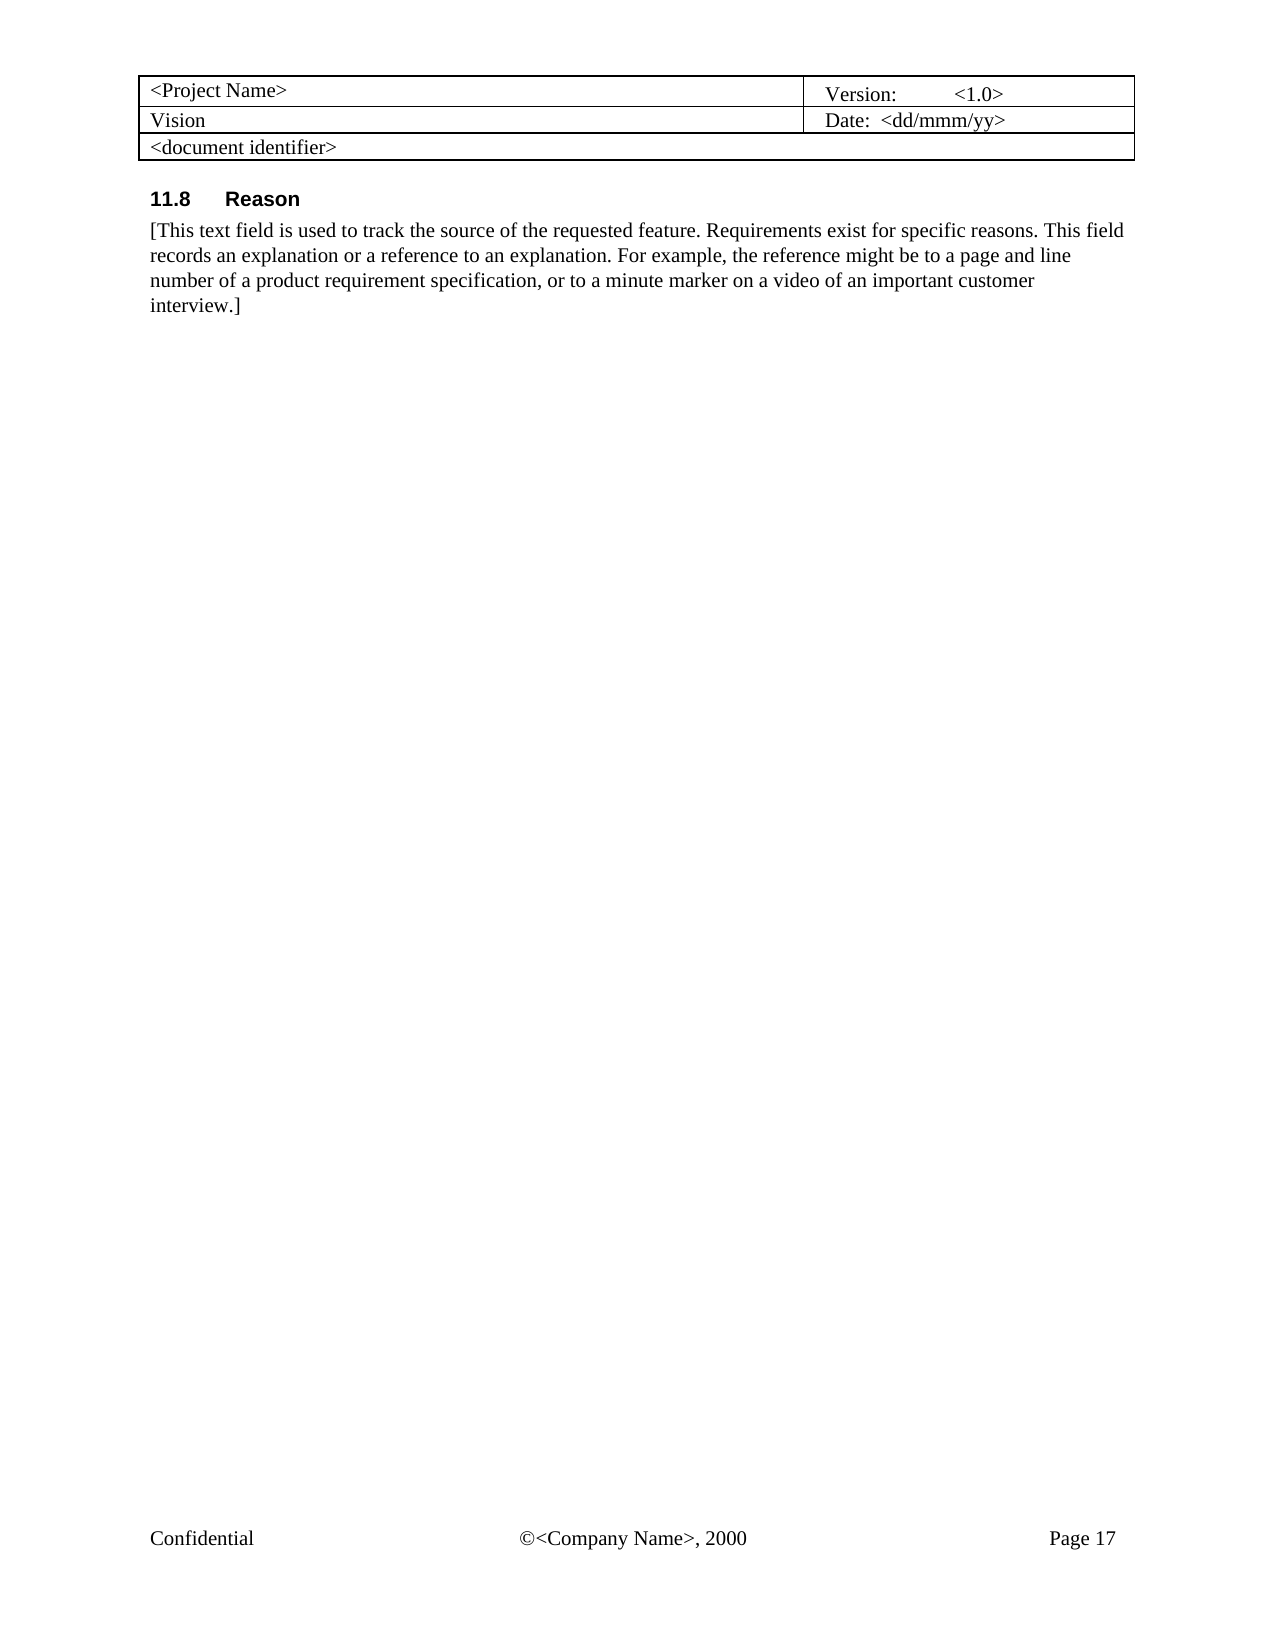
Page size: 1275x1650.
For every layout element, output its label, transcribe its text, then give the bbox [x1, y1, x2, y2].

subtitle Reason [150, 185, 1125, 210]
text [This text field is used to track the source of the requested feature. Requirements exist for specific reasons. This field records an explanation or a reference to an explanation. For example, the reference might be to a page and line number of a product requirement specification, or to a minute marker on a video of an important customer interview.] [150, 217, 1125, 317]
